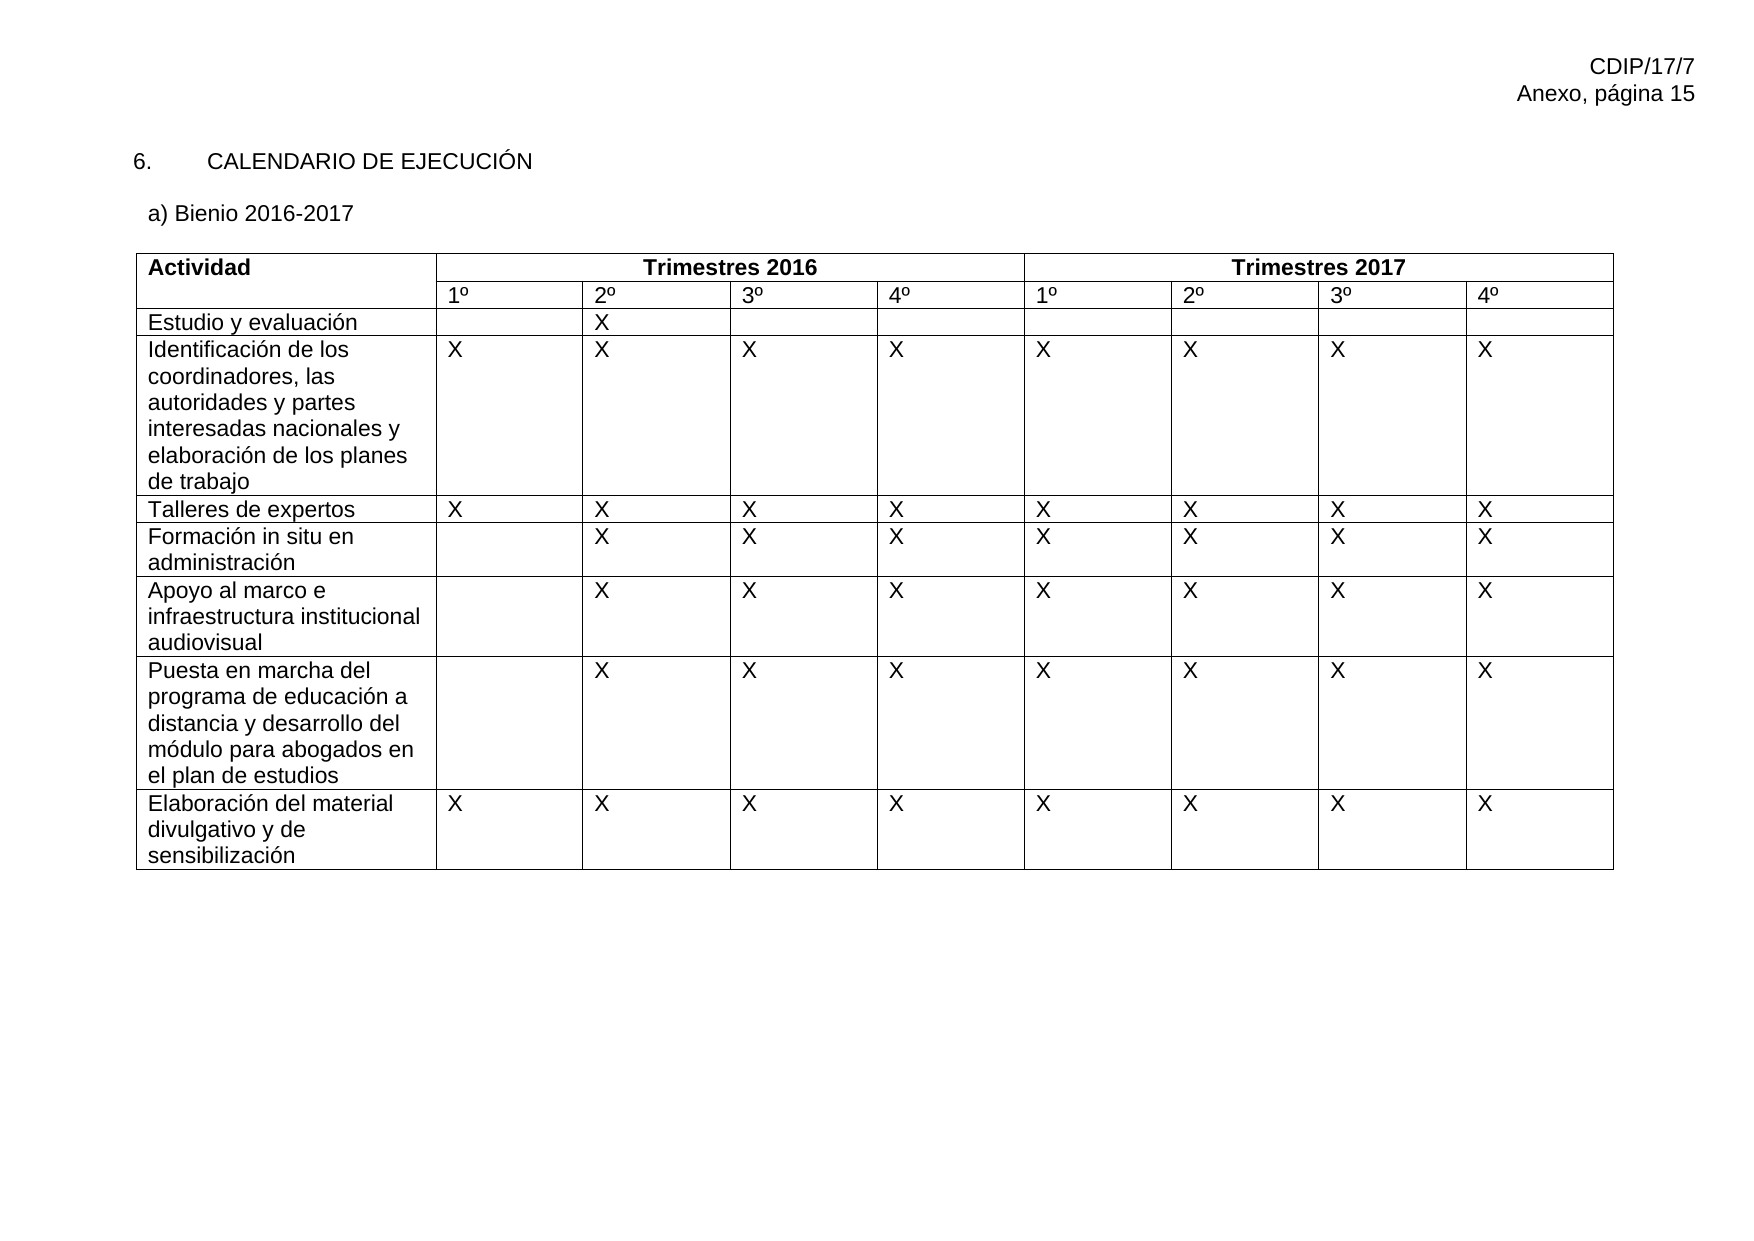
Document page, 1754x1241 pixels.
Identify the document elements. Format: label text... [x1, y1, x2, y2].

table_cell X [1025, 657, 1171, 788]
table_cell X [731, 790, 877, 869]
table_cell [1025, 309, 1171, 335]
table_cell X [731, 657, 877, 788]
table_header Actividad [137, 254, 436, 308]
table_cell Talleres de expertos [137, 496, 436, 522]
table_cell 1º [437, 282, 582, 308]
table_cell X [878, 790, 1024, 869]
table_cell X [1025, 336, 1171, 494]
table_cell X [1467, 336, 1613, 494]
table_cell [437, 577, 582, 656]
table_cell X [1319, 336, 1466, 494]
table_cell X [878, 657, 1024, 788]
table_cell X [1172, 577, 1318, 656]
table_cell X [1319, 523, 1466, 576]
table_header Trimestres 2017 [1025, 254, 1613, 281]
table_cell 3º [731, 282, 877, 308]
table_cell X [437, 496, 582, 522]
table_cell Estudio y evaluación [137, 309, 436, 335]
table_cell X [1319, 577, 1466, 656]
table_cell X [1172, 496, 1318, 522]
table_cell X [583, 523, 730, 576]
table_cell Elaboración del material divulgativo y de sensibilización [137, 790, 436, 869]
table_cell X [1025, 496, 1171, 522]
table_cell X [583, 790, 730, 869]
table_cell X [878, 336, 1024, 494]
table_cell X [1467, 577, 1613, 656]
table_cell X [1025, 577, 1171, 656]
table_cell Apoyo al marco e infraestructura institucional audiovisual [137, 577, 436, 656]
table_cell X [878, 523, 1024, 576]
table_cell 2º [583, 282, 730, 308]
table_cell X [583, 577, 730, 656]
table_cell 2º [1172, 282, 1318, 308]
table_cell [731, 309, 877, 335]
table_cell X [878, 496, 1024, 522]
table_cell [878, 309, 1024, 335]
table_cell X [1467, 790, 1613, 869]
table_cell X [731, 496, 877, 522]
table_cell X [1172, 523, 1318, 576]
table_cell X [1467, 657, 1613, 788]
table_cell 4º [1467, 282, 1613, 308]
table_cell Identificación de los coordinadores, las autoridades y partes interesadas nacionales y elaboración de los planes de trabajo [137, 336, 436, 494]
table_cell X [1172, 336, 1318, 494]
table_cell Puesta en marcha del programa de educación a distancia y desarrollo del módulo para abogados en el plan de estudios [137, 657, 436, 788]
table_cell X [731, 523, 877, 576]
table_cell Formación in situ en administración [137, 523, 436, 576]
table_cell X [583, 657, 730, 788]
table_cell X [583, 336, 730, 494]
table_cell X [1025, 523, 1171, 576]
table_cell X [1172, 657, 1318, 788]
table_cell X [1319, 496, 1466, 522]
text a) Bienio 2016-2017 [148, 200, 1695, 227]
table_cell 3º [1319, 282, 1466, 308]
table_cell [1467, 309, 1613, 335]
table_cell X [437, 790, 582, 869]
table_cell X [583, 496, 730, 522]
table_cell X [437, 336, 582, 494]
table_cell X [731, 577, 877, 656]
table_cell X [731, 336, 877, 494]
table_cell 4º [878, 282, 1024, 308]
text 6. CALENDARIO DE EJECUCIÓN [133, 148, 1695, 200]
table_cell X [1319, 657, 1466, 788]
table_cell X [1467, 523, 1613, 576]
table_cell X [1025, 790, 1171, 869]
table_cell [437, 657, 582, 788]
table_cell X [878, 577, 1024, 656]
table_cell [1319, 309, 1466, 335]
table_cell X [1319, 790, 1466, 869]
table_cell X [583, 309, 730, 335]
table_cell 1º [1025, 282, 1171, 308]
table_cell [437, 309, 582, 335]
table_cell X [1467, 496, 1613, 522]
table_cell [437, 523, 582, 576]
table_header Trimestres 2016 [437, 254, 1024, 281]
table_cell [1172, 309, 1318, 335]
table_cell X [1172, 790, 1318, 869]
